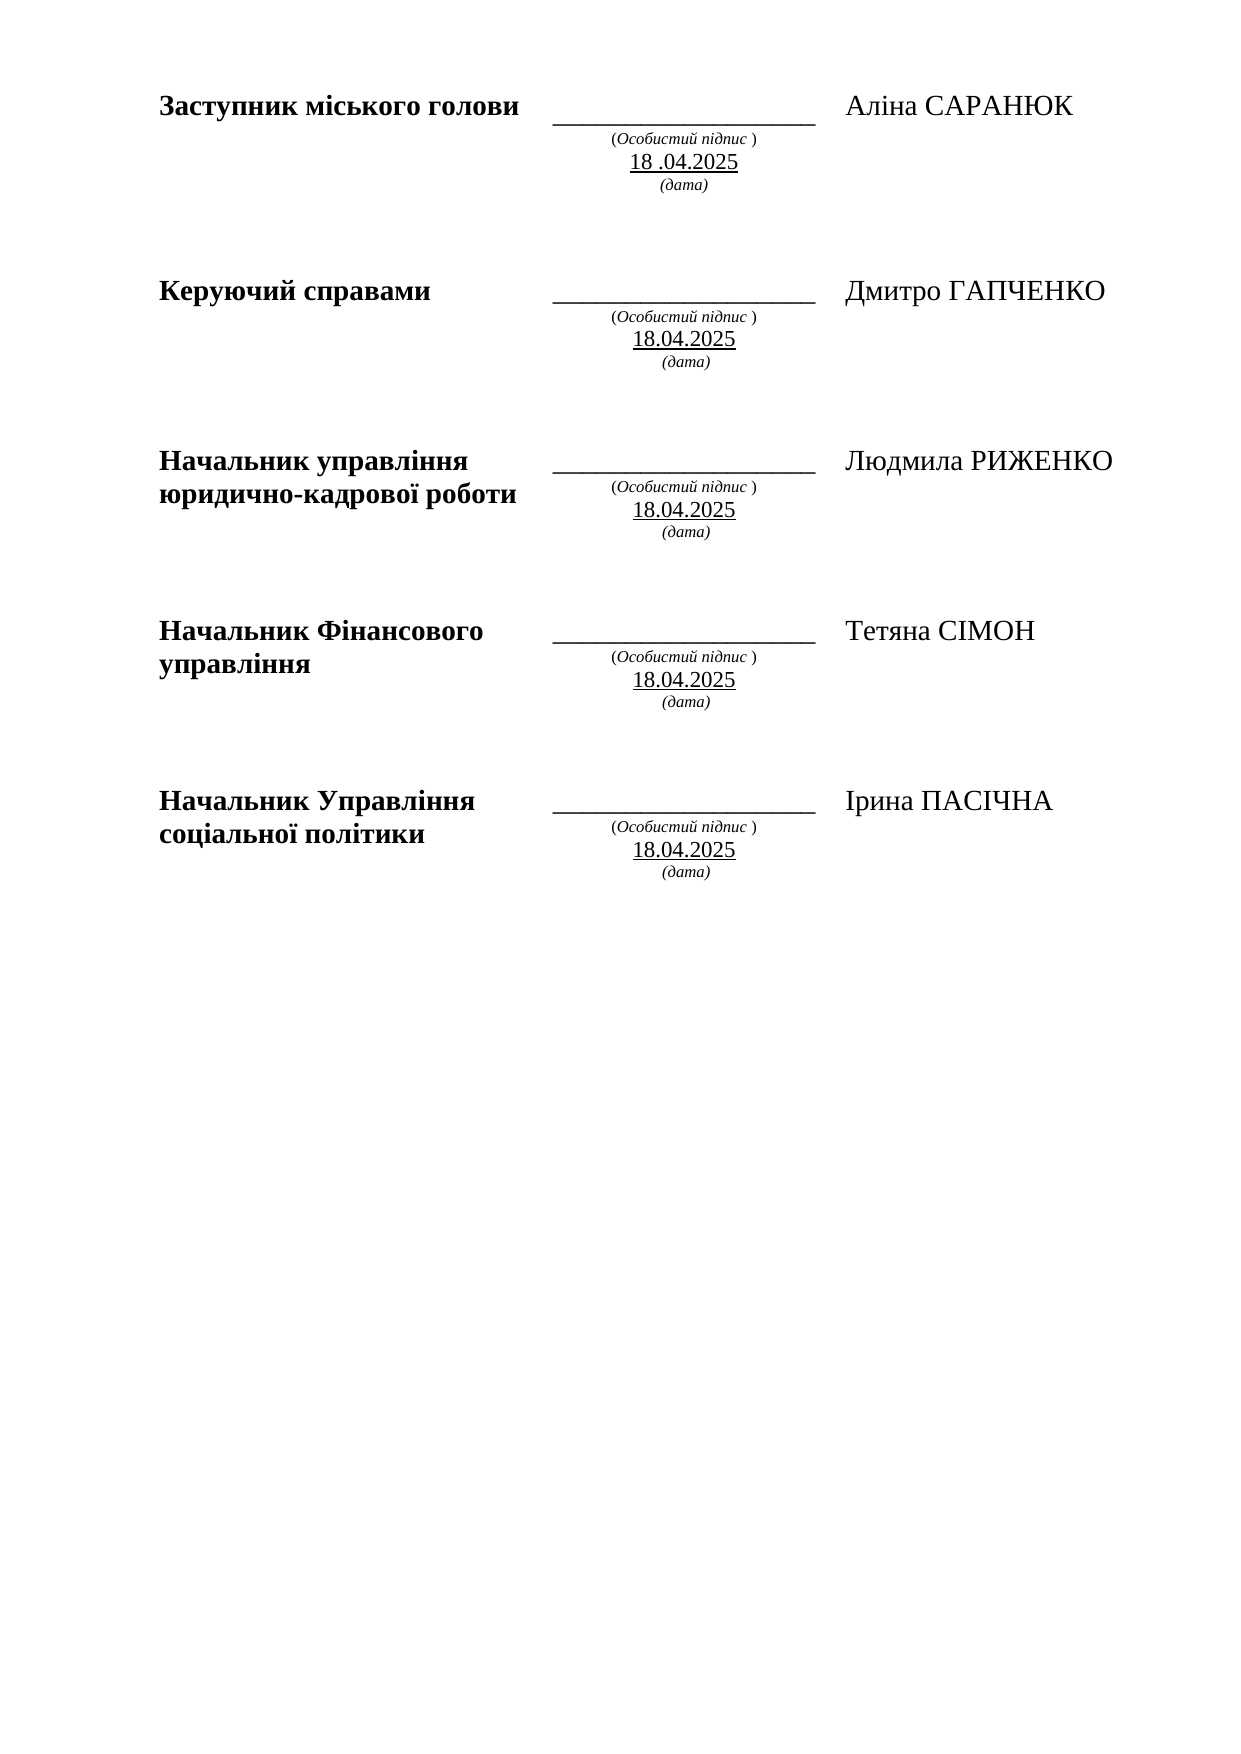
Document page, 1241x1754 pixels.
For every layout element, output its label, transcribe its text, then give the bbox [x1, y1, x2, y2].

table_cell Начальник Управління соціальної політики [148, 750, 534, 915]
table_cell Дмитро ГАПЧЕНКО [834, 239, 1145, 409]
table_header Заступник міського голови [148, 89, 534, 239]
table_header Аліна САРАНЮК [834, 89, 1145, 239]
table_cell Тетяна СІМОН [834, 580, 1145, 749]
table_cell Начальник управління юридично-кадрової роботи [148, 409, 534, 579]
table_cell Начальник Фінансового управління [148, 580, 534, 749]
table_cell Керуючий справами [148, 239, 534, 409]
table_cell __________________ (Особистий підпис ) 18.04.2025 (дата) [534, 239, 834, 409]
table_cell __________________ (Особистий підпис ) 18.04.2025 (дата) [534, 580, 834, 749]
table_cell Ірина ПАСІЧНА [834, 750, 1145, 915]
table_cell __________________ (Особистий підпис ) 18.04.2025 (дата) [534, 409, 834, 579]
table_cell Людмила РИЖЕНКО [834, 409, 1145, 579]
table_header __________________ (Особистий підпис ) 18 .04.2025 (дата) [534, 89, 834, 239]
table_cell __________________ (Особистий підпис ) 18.04.2025 (дата) [534, 750, 834, 915]
